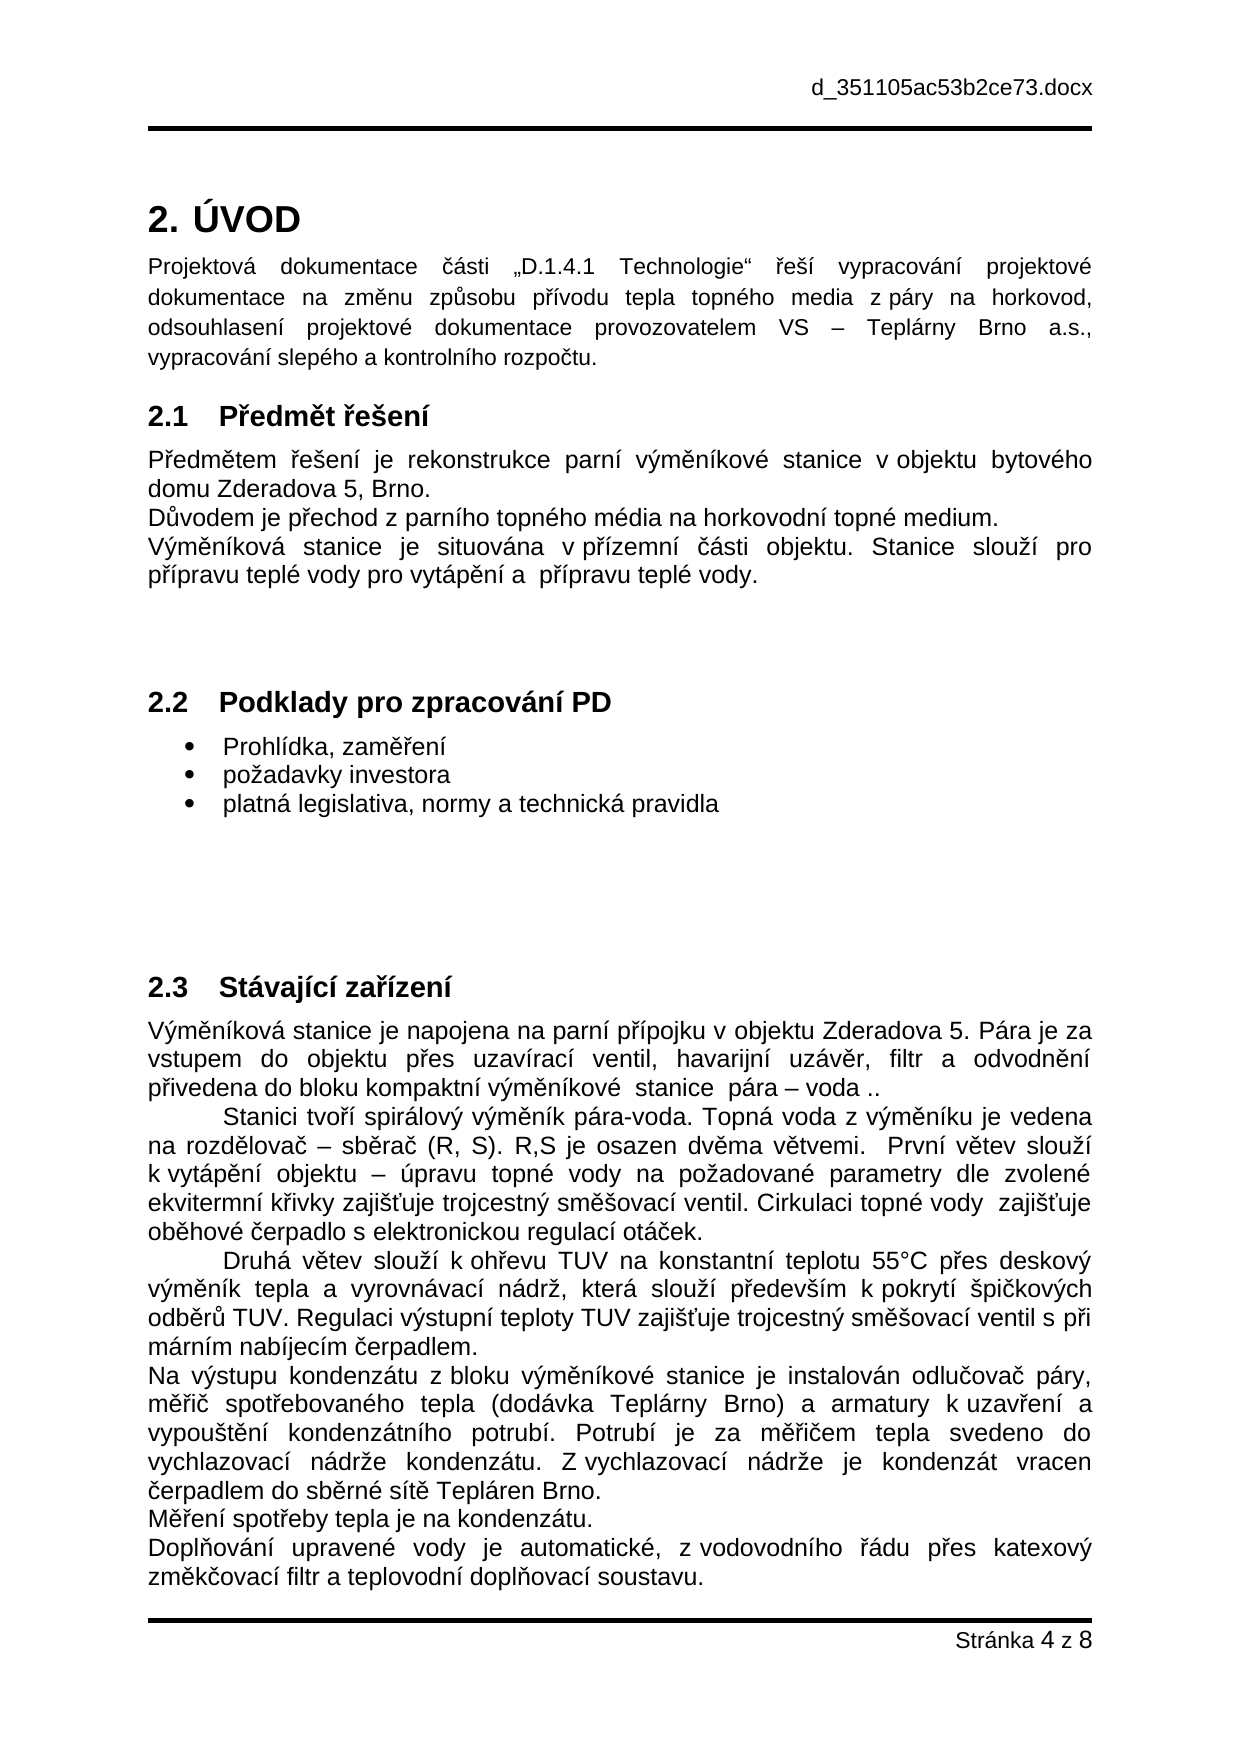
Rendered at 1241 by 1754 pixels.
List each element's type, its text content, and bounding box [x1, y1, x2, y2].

list Prohlídka, zaměření [185, 731, 1092, 760]
text márním nabíjecím čerpadlem. [148, 1332, 1092, 1361]
text Druhá větev slouží k ohřevu TUV na konstantní teplotu přes deskový výměník tepla a vyrovnávací nádrž, která slouží především k pokrytí špičkových odběrů TUV. Regulaci výstupní teploty TUV zajišťuje trojcestný směšovací ventil s při [148, 1246, 1092, 1332]
text Projektová dokumentace části „D.1.4.1 Technologie“ řeší vypracování projektové dokumentace na změnu způsobu přívodu tepla topného media z páry na horkovod, odsouhlasení projektové dokumentace provozovatelem VS – Teplárny Brno a.s., vypracování slepého a kontrolního rozpočtu. [148, 253, 1092, 370]
text Důvodem je přechod z parního topného média na horkovodní topné medium. [148, 503, 1092, 531]
text Předmětem řešení je rekonstrukce parní výměníkové stanice v objektu bytového domu Zderadova 5, Brno. [148, 445, 1092, 503]
text Na výstupu kondenzátu z bloku výměníkové stanice je instalován odlučovač páry, měřič spotřebovaného tepla (dodávka Teplárny Brno) a armatury k uzavření a vypouštění kondenzátního potrubí. Potrubí je za měřičem tepla svedeno do vychlazovací nádrže kondenzátu. Z vychlazovací nádrže je kondenzát vracen čerpadlem do sběrné sítě Tepláren Brno. [148, 1361, 1092, 1504]
text Stanici tvoří spirálový výměník pára-voda. Topná voda z výměníku je vedena na rozdělovač – sběrač (R, S). R,S je osazen dvěma větvemi. První větev slouží k vytápění objektu – úpravu topné vody na požadované parametry dle zvolené ekvitermní křivky zajišťuje trojcestný směšovací ventil. Cirkulaci topné vody zajišťuje oběhové čerpadlo s elektronickou regulací otáček. [148, 1102, 1092, 1246]
list platná legislativa, normy a technická pravidla [185, 789, 1092, 818]
list požadavky investora [185, 760, 1092, 789]
subtitle Stávající zařízení [148, 970, 1092, 1003]
subtitle Předmět řešení [148, 399, 1092, 433]
text Měření spotřeby tepla je na kondenzátu. [148, 1504, 1092, 1533]
subtitle ÚVOD [148, 198, 1092, 241]
subtitle Podklady pro zpracování PD [148, 685, 1092, 719]
text Výměníková stanice je napojena na parní přípojku v objektu Zderadova 5. Pára je za vstupem do objektu přes uzavírací ventil, havarijní uzávěr, filtr a odvodnění přivedena do bloku kompaktní výměníkové stanice pára – voda .. [148, 1016, 1092, 1102]
text Doplňování upravené vody je automatické, z vodovodního řádu přes katexový změkčovací filtr a teplovodní doplňovací soustavu. [148, 1533, 1092, 1591]
text Výměníková stanice je situována v přízemní části objektu. Stanice slouží pro přípravu teplé vody pro vytápění a přípravu teplé vody. [148, 531, 1092, 589]
